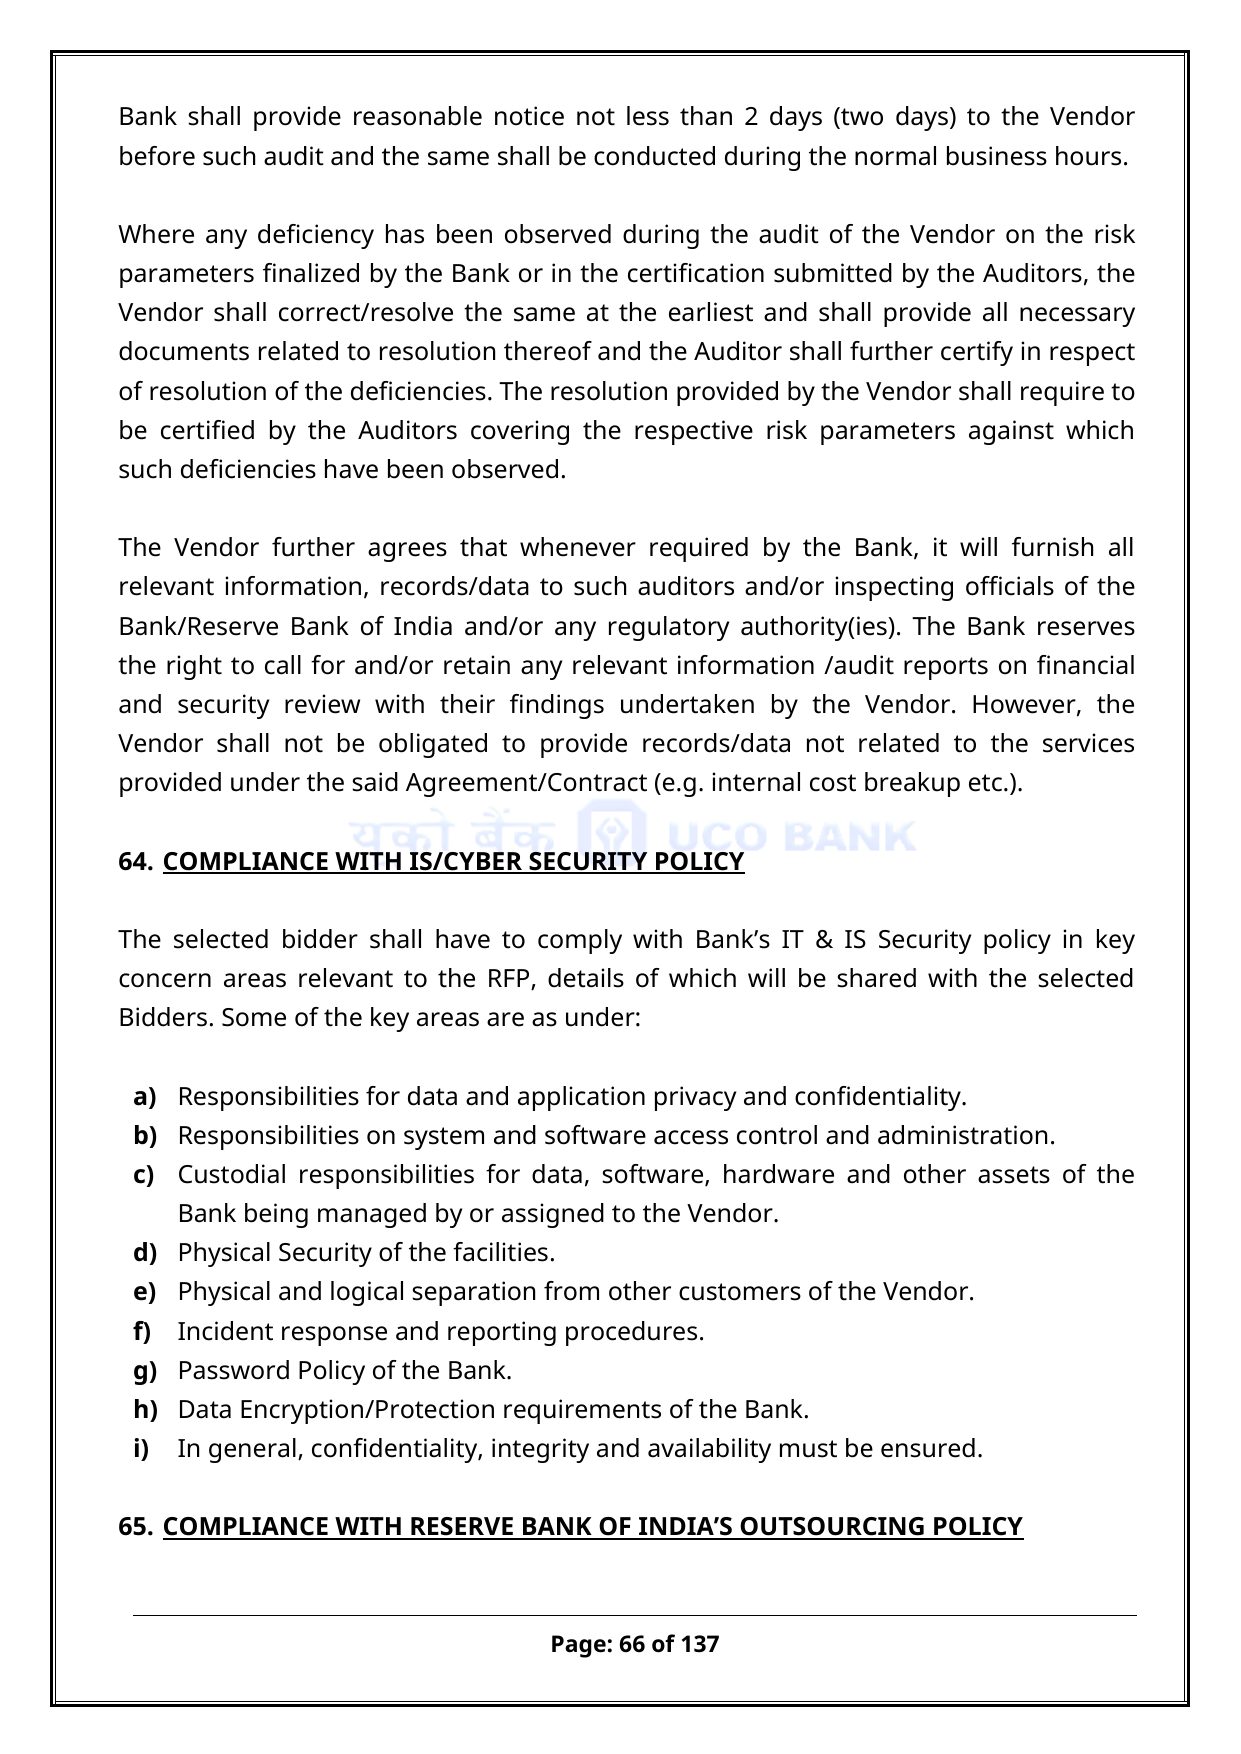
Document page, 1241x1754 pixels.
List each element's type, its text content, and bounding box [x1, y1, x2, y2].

text The Vendor further agrees that whenever required by the Bank, it will furnish all relevant information, records/data to such auditors and/or inspecting officials of the Bank/Reserve Bank of India and/or any regulatory authority(ies). The Bank reserves the right to call for and/or retain any relevant information /audit reports on financial and security review with their findings undertaken by the Vendor. However, the Vendor shall not be obligated to provide records/data not related to the services provided under the said Agreement/Contract (e.g. internal cost breakup etc.). [118, 530, 1137, 799]
list COMPLIANCE WITH IS/CYBER SECURITY POLICY [118, 843, 1137, 877]
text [118, 99, 1137, 172]
list Physical Security of the facilities. [133, 1235, 1137, 1269]
list Physical and logical separation from other customers of the Vendor. [133, 1274, 1137, 1308]
list COMPLIANCE WITH RESERVE BANK OF INDIA’S OUTSOURCING POLICY [118, 1509, 1137, 1543]
list Responsibilities for data and application privacy and confidentiality. [133, 1078, 1137, 1112]
list Custodial responsibilities for data, software, hardware and other assets of the Bank being managed by or assigned to the Vendor. [133, 1156, 1137, 1230]
text The selected bidder shall have to comply with Bank’s IT & IS Security policy in key concern areas relevant to the RFP, details of which will be shared with the selected Bidders. Some of the key areas are as under: [118, 921, 1137, 1034]
text Where any deficiency has been observed during the audit of the Vendor on the risk parameters finalized by the Bank or in the certification submitted by the Auditors, the Vendor shall correct/resolve the same at the earliest and shall provide all necessary documents related to resolution thereof and the Auditor shall further certify in respect of resolution of the deficiencies. The resolution provided by the Vendor shall require to be certified by the Auditors covering the respective risk parameters against which such deficiencies have been observed. [118, 216, 1137, 486]
list Data Encryption/Protection requirements of the Bank. [133, 1391, 1137, 1426]
list Responsibilities on system and software access control and administration. [133, 1117, 1137, 1151]
list Incident response and reporting procedures. [133, 1313, 1137, 1347]
list Password Policy of the Bank. [133, 1352, 1137, 1386]
list In general, confidentiality, integrity and availability must be ensured. [133, 1431, 1137, 1465]
